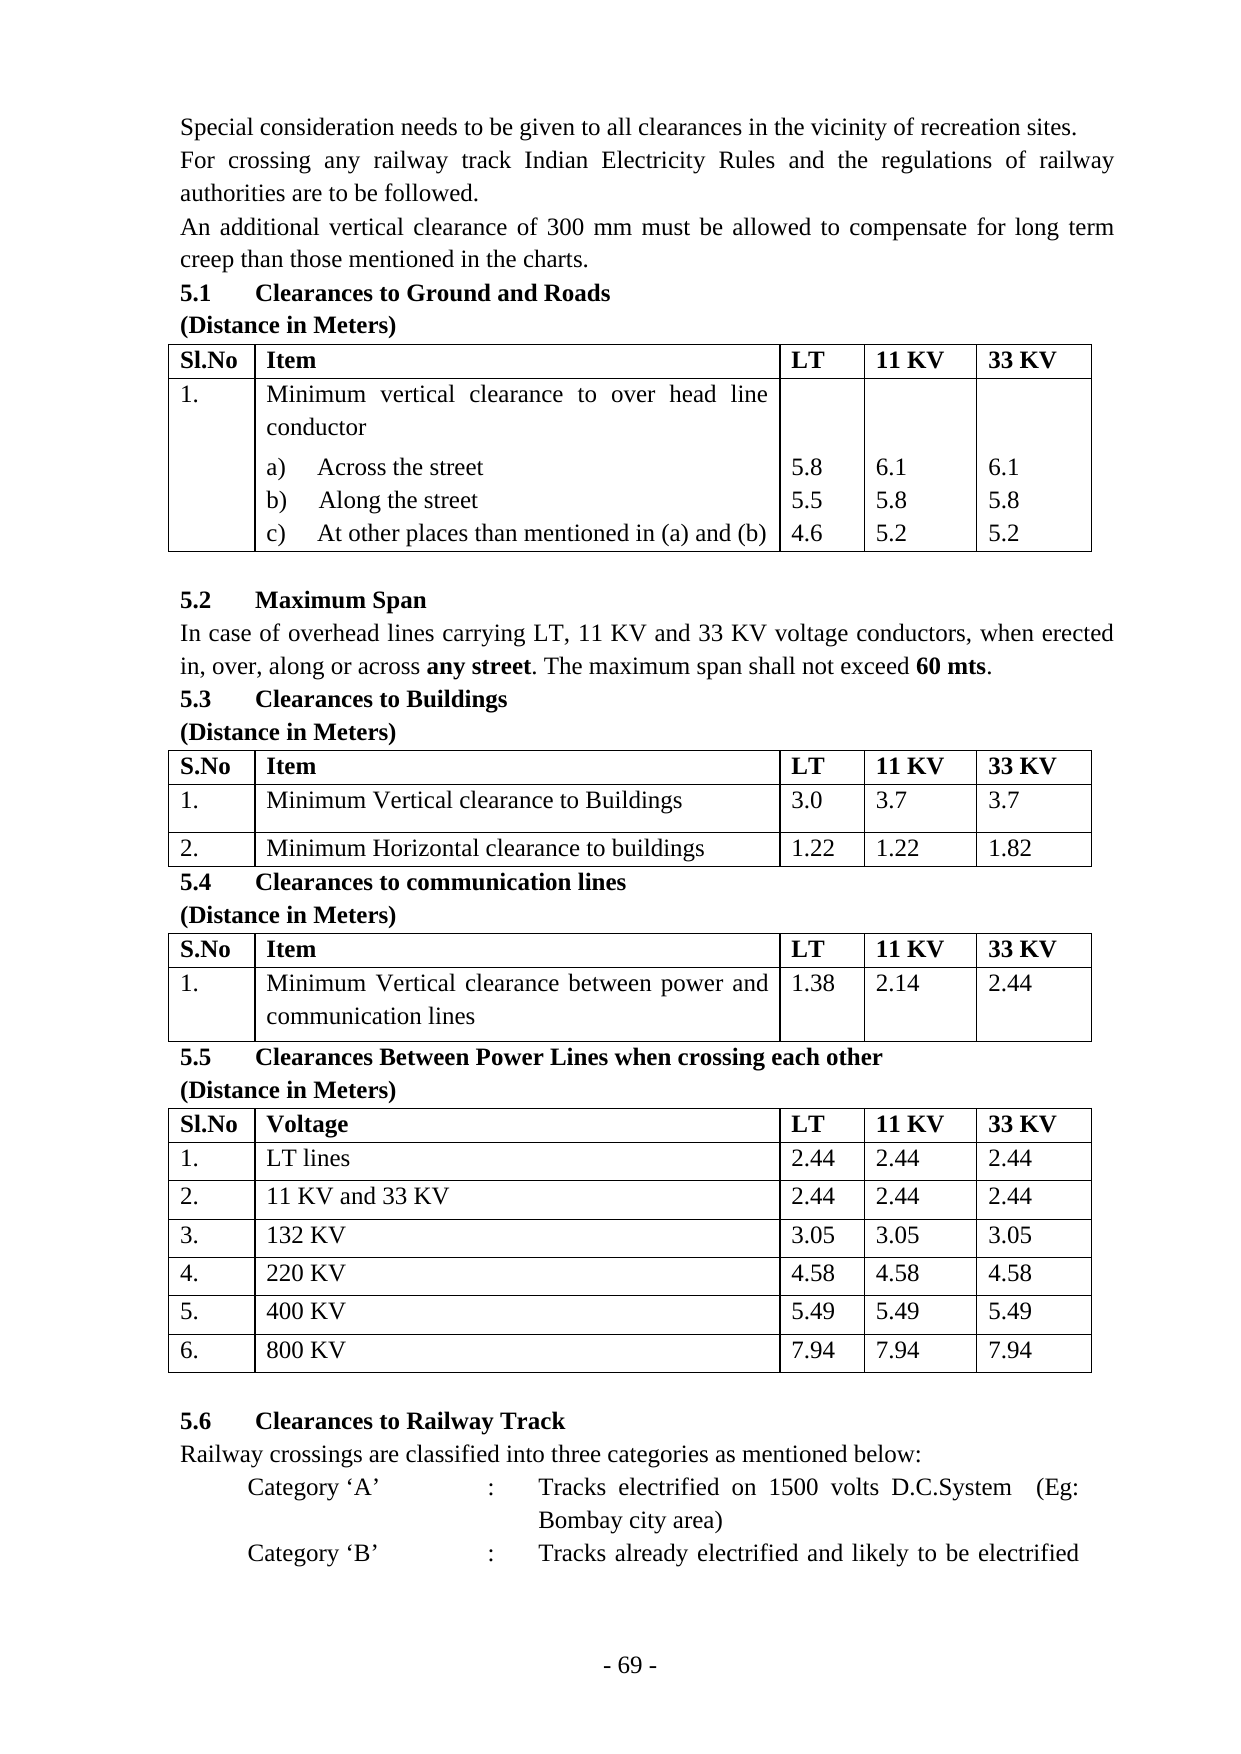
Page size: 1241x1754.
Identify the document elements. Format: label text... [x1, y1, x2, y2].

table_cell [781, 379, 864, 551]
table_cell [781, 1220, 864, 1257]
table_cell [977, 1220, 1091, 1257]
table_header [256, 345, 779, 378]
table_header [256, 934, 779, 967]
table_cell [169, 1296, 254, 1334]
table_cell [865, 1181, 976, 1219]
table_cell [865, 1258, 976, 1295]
text 5.6 Clearances to Railway Track [180, 1406, 1115, 1435]
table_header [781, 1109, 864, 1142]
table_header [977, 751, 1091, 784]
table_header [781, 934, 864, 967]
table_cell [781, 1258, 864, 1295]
text (Distance in Meters) [180, 717, 1115, 746]
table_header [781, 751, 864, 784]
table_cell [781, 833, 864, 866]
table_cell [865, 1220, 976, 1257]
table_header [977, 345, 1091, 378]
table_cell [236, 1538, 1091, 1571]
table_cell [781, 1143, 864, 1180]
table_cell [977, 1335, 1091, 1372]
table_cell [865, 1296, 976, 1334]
text 5.4 Clearances to communication lines [180, 867, 1115, 896]
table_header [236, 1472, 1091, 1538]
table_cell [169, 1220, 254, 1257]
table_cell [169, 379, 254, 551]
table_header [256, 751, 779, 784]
text Special consideration needs to be given to all clearances in the vicinity of recreation sites. [180, 112, 1115, 141]
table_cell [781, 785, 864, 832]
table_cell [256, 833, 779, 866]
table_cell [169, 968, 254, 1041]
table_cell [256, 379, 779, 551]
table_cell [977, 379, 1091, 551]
text (Distance in Meters) [180, 1075, 1115, 1104]
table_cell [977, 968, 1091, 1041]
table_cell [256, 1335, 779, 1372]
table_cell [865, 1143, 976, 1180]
text 5.1 Clearances to Ground and Roads [180, 278, 1115, 306]
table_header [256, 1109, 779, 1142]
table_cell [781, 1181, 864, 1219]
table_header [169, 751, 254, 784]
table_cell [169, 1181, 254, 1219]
text Railway crossings are classified into three categories as mentioned below: [180, 1439, 1115, 1468]
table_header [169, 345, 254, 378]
text 5.3 Clearances to Buildings [180, 684, 1115, 713]
text (Distance in Meters) [180, 900, 1115, 928]
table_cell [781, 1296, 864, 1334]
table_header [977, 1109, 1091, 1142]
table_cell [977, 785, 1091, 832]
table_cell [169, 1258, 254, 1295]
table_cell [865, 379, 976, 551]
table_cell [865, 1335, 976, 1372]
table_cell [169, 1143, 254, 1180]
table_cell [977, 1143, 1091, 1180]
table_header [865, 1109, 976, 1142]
text For crossing any railway track Indian Electricity Rules and the regulations of railway authorities are to be followed. [180, 146, 1115, 207]
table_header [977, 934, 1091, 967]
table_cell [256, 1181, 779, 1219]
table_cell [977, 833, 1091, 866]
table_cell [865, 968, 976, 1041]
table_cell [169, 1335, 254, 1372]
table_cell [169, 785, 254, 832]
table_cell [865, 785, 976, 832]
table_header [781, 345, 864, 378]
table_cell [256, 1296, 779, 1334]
text 5.2 Maximum Span [180, 585, 1115, 613]
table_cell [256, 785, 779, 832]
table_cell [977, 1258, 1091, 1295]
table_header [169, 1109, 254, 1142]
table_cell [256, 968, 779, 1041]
text 5.5 Clearances Between Power Lines when crossing each other [180, 1042, 1115, 1071]
text An additional vertical clearance of 300 mm must be allowed to compensate for long term creep than those mentioned in the charts. [180, 212, 1115, 273]
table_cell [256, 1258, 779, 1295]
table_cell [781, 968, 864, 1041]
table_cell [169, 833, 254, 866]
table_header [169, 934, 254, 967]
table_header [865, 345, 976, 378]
text In case of overhead lines carrying LT, 11 KV and 33 KV voltage conductors, when erected in, over, along or across any street. The maximum span shall not exceed 60 mts. [180, 618, 1115, 679]
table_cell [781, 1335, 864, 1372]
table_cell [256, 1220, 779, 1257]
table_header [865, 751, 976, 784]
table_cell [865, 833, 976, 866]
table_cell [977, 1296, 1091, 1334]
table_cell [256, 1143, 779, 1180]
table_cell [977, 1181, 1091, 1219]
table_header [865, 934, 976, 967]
text (Distance in Meters) [180, 311, 1115, 339]
